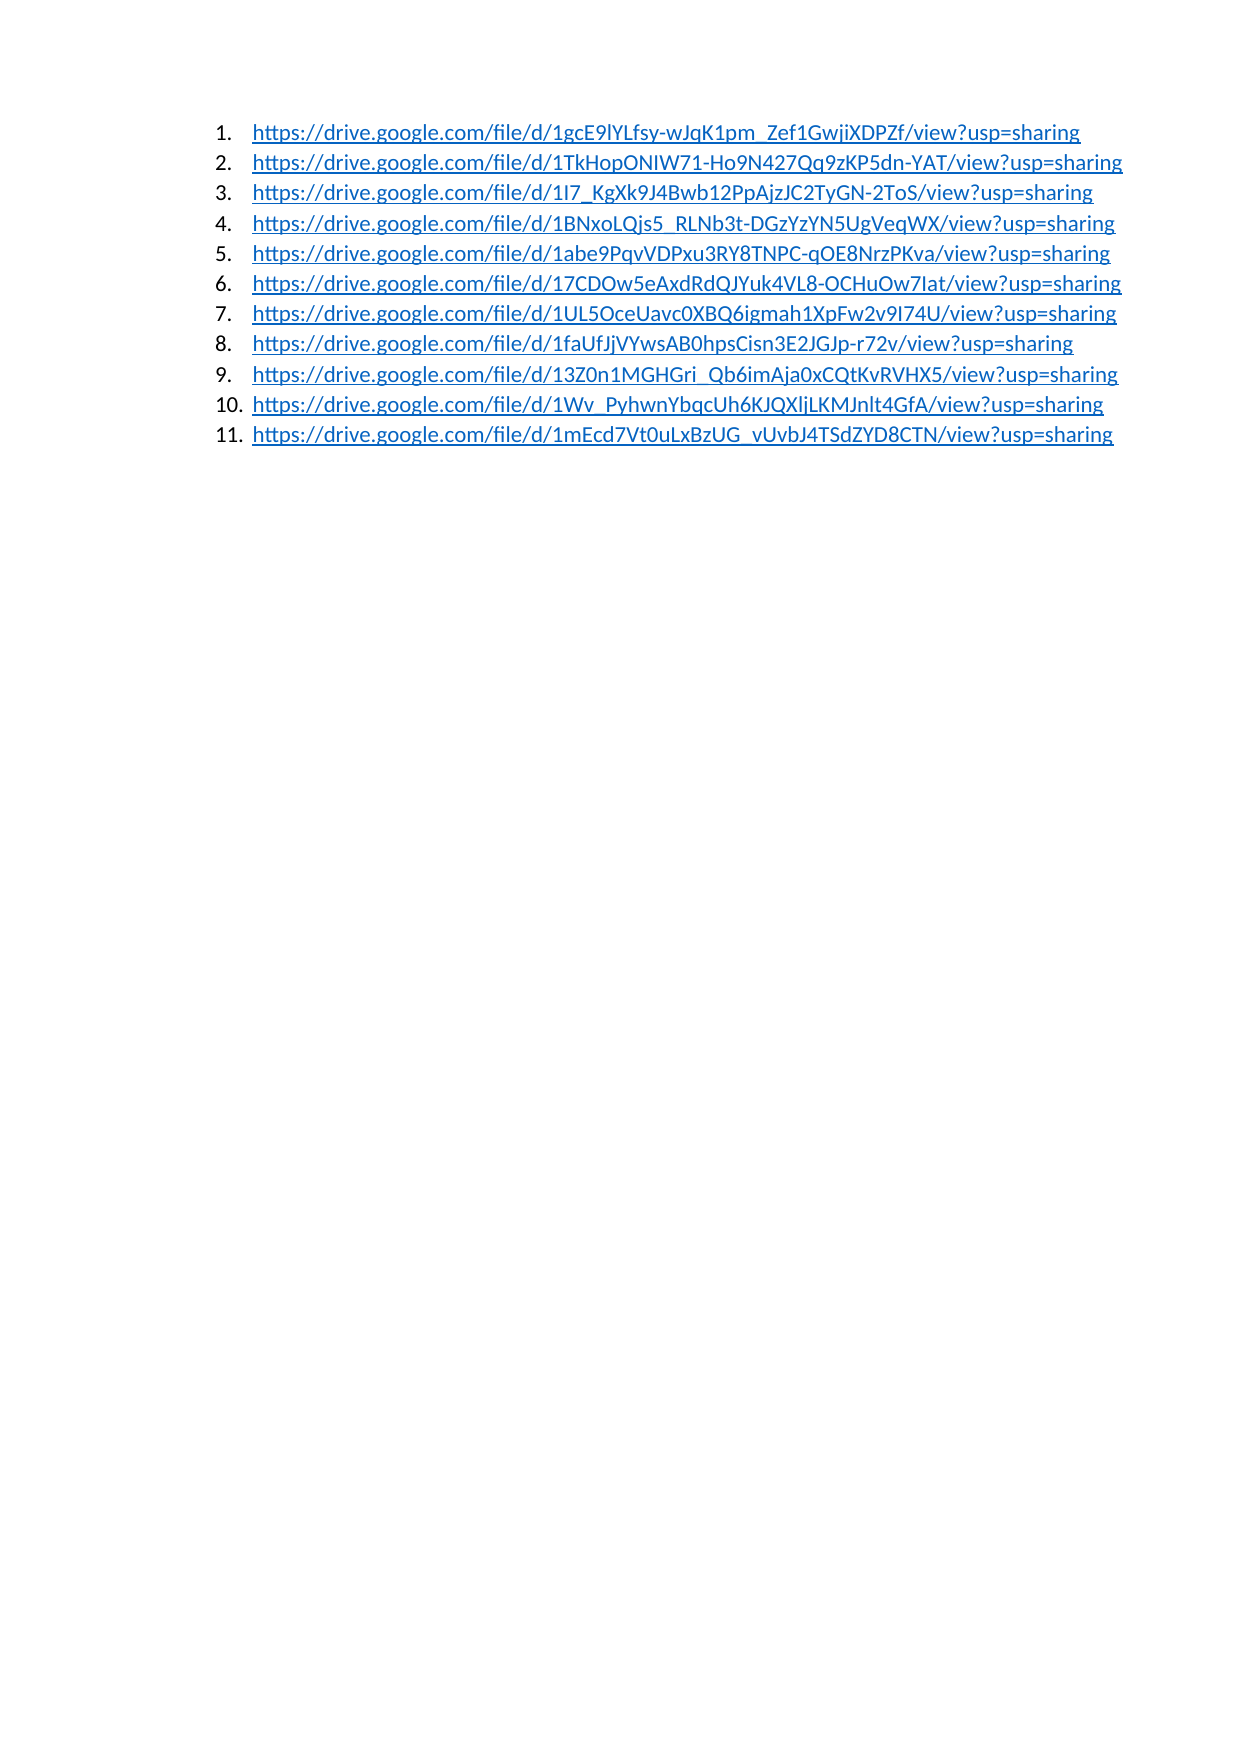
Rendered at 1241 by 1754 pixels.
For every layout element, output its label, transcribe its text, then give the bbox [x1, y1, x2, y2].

list https://drive.google.com/file/d/1faUfJjVYwsAB0hpsCisn3E2JGJp-r72v/view?usp=sharing [215, 329, 1152, 358]
list https://drive.google.com/file/d/1UL5OceUavc0XBQ6igmah1XpFw2v9I74U/view?usp=sharing [215, 299, 1152, 327]
list https://drive.google.com/file/d/1mEcd7Vt0uLxBzUG_vUvbJ4TSdZYD8CTN/view?usp=sharing [215, 420, 1152, 448]
list https://drive.google.com/file/d/1BNxoLQjs5_RLNb3t-DGzYzYN5UgVeqWX/view?usp=sharing [215, 209, 1152, 237]
list https://drive.google.com/file/d/1abe9PqvVDPxu3RY8TNPC-qOE8NrzPKva/view?usp=sharing [215, 239, 1152, 267]
list https://drive.google.com/file/d/13Z0n1MGHGri_Qb6imAja0xCQtKvRVHX5/view?usp=sharing [215, 360, 1152, 388]
list https://drive.google.com/file/d/1gcE9lYLfsy-wJqK1pm_Zef1GwjiXDPZf/view?usp=sharing [215, 118, 1152, 146]
list https://drive.google.com/file/d/1Wv_PyhwnYbqcUh6KJQXljLKMJnlt4GfA/view?usp=sharing [215, 390, 1152, 418]
list https://drive.google.com/file/d/1I7_KgXk9J4Bwb12PpAjzJC2TyGN-2ToS/view?usp=sharing [215, 178, 1152, 207]
list https://drive.google.com/file/d/17CDOw5eAxdRdQJYuk4VL8-OCHuOw7Iat/view?usp=sharing [215, 269, 1152, 297]
list https://drive.google.com/file/d/1TkHopONIW71-Ho9N427Qq9zKP5dn-YAT/view?usp=sharing [215, 148, 1152, 176]
